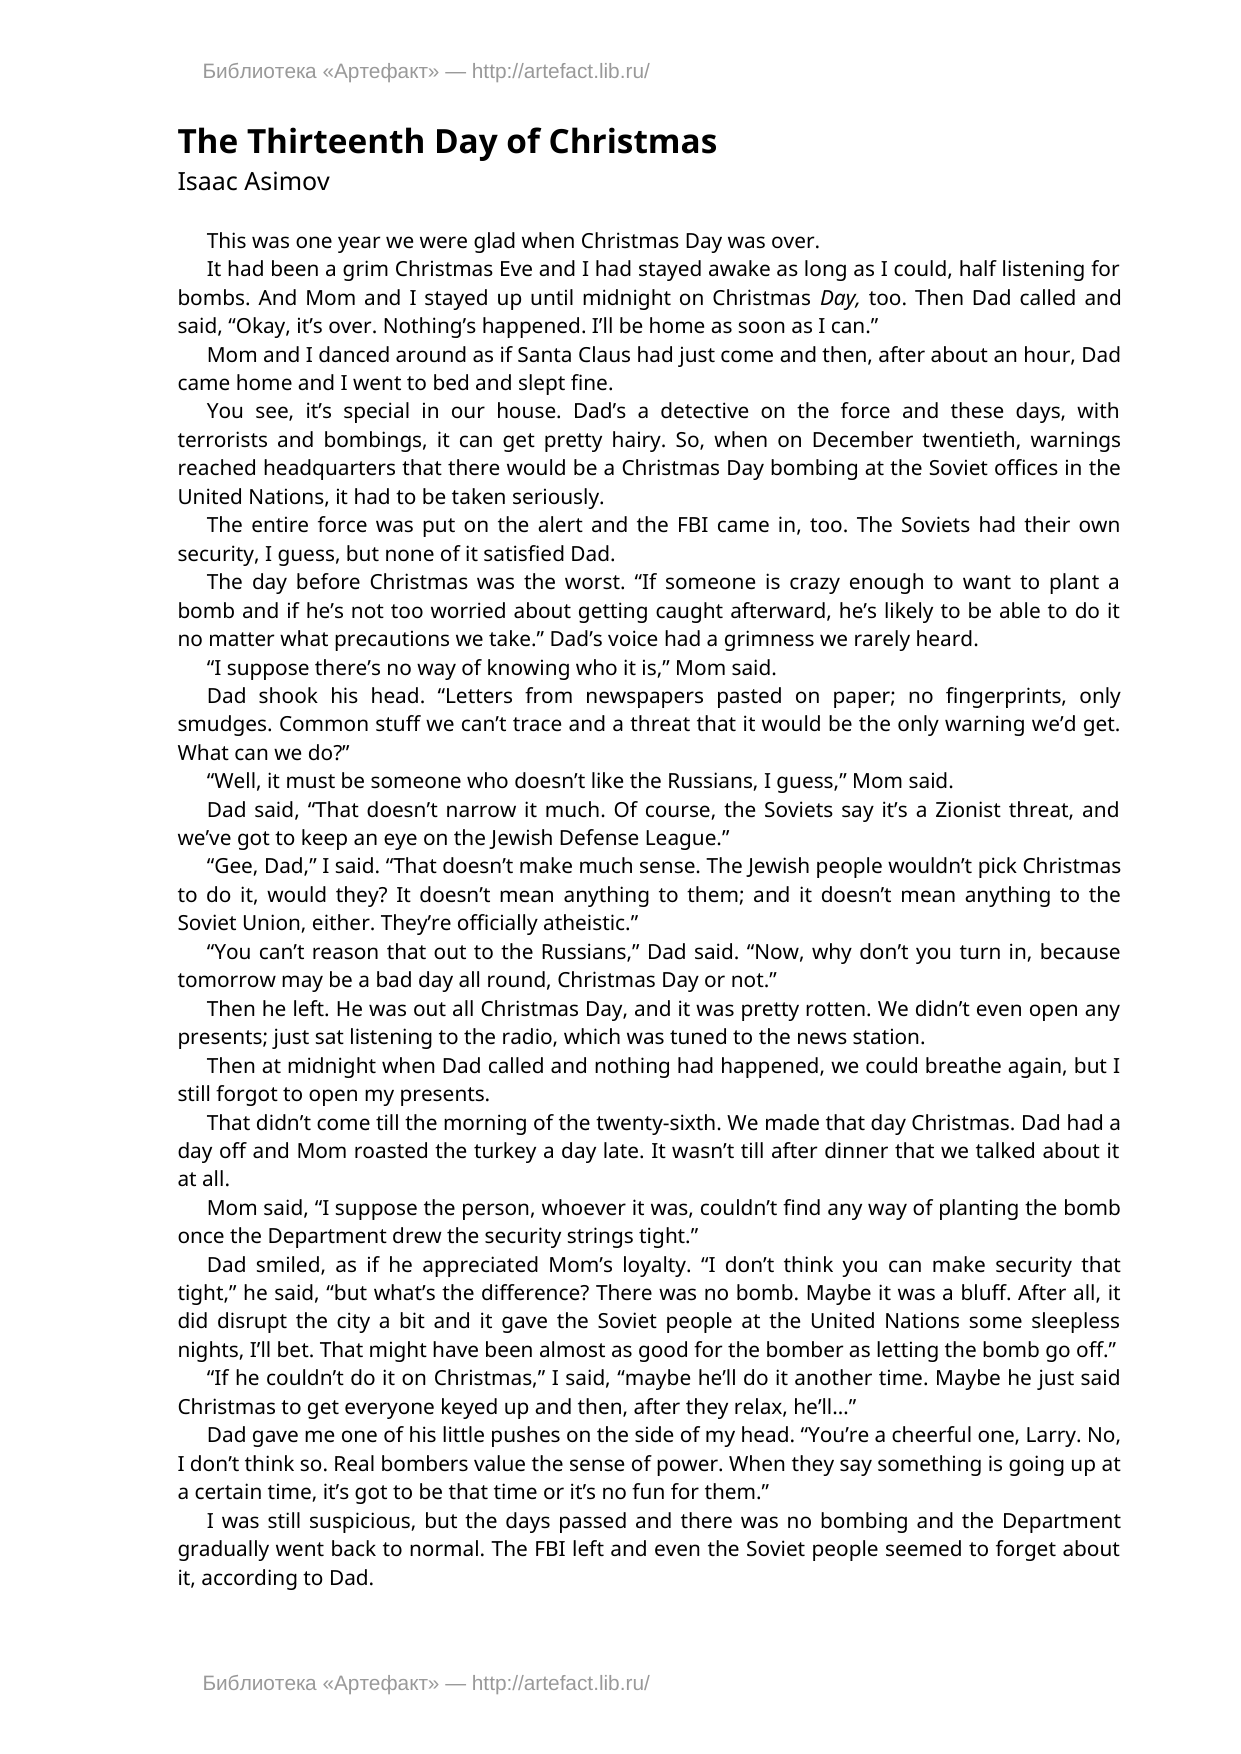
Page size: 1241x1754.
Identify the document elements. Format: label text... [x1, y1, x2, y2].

text You see, it’s special in our house. Dad’s a detective on the force and these days, with terrorists and bombings, it can get pretty hairy. So, when on December twentieth, warnings reached headquarters that there would be a Christmas Day bombing at the Soviet offices in the United Nations, it had to be taken seriously. [177, 397, 1122, 510]
text I was still suspicious, but the days passed and there was no bombing and the Department gradually went back to normal. The FBI left and even the Soviet people seemed to forget about it, according to Dad. [177, 1506, 1122, 1591]
text “Well, it must be someone who doesn’t like the Russians, I guess,” Mom said. [177, 766, 1122, 795]
text Isaac Asimov [177, 163, 1122, 198]
text That didn’t come till the morning of the twenty-sixth. We made that day Christmas. Dad had a day off and Mom roasted the turkey a day late. It wasn’t till after dinner that we talked about it at all. [177, 1108, 1122, 1193]
text Then at midnight when Dad called and nothing had happened, we could breathe again, but I still forgot to open my presents. [177, 1051, 1122, 1108]
text The entire force was put on the alert and the FBI came in, too. The Soviets had their own security, I guess, but none of it satisfied Dad. [177, 510, 1122, 567]
text The day before Christmas was the worst. “If someone is crazy enough to want to plant a bomb and if he’s not too worried about getting caught afterward, he’s likely to be able to do it no matter what precautions we take.” Dad’s voice had a grimness we rarely heard. [177, 567, 1122, 653]
text This was one year we were glad when Christmas Day was over. [177, 226, 1122, 254]
text It had been a grim Christmas Eve and I had stayed awake as long as I could, half listening for bombs. And Mom and I stayed up until midnight on Christmas Day, too. Then Dad called and said, “Okay, it’s over. Nothing’s happened. I’ll be home as soon as I can.” [177, 254, 1122, 340]
text Dad gave me one of his little pushes on the side of my head. “You’re a cheerful one, Larry. No, I don’t think so. Real bombers value the sense of power. When they say something is going up at a certain time, it’s got to be that time or it’s no fun for them.” [177, 1420, 1122, 1506]
text Mom said, “I suppose the person, whoever it was, couldn’t find any way of planting the bomb once the Department drew the security strings tight.” [177, 1193, 1122, 1250]
text “If he couldn’t do it on Christmas,” I said, “maybe he’ll do it another time. Maybe he just said Christmas to get everyone keyed up and then, after they relax, he’ll…” [177, 1363, 1122, 1420]
text “Gee, Dad,” I said. “That doesn’t make much sense. The Jewish people wouldn’t pick Christmas to do it, would they? It doesn’t mean anything to them; and it doesn’t mean anything to the Soviet Union, either. They’re officially atheistic.” [177, 852, 1122, 937]
text Dad shook his head. “Letters from newspapers pasted on paper; no fingerprints, only smudges. Common stuff we can’t trace and a threat that it would be the only warning we’d get. What can we do?” [177, 681, 1122, 766]
text Dad said, “That doesn’t narrow it much. Of course, the Soviets say it’s a Zionist threat, and we’ve got to keep an eye on the Jewish Defense League.” [177, 795, 1122, 852]
text Mom and I danced around as if Santa Claus had just come and then, after about an hour, Dad came home and I went to bed and slept fine. [177, 340, 1122, 397]
text “I suppose there’s no way of knowing who it is,” Mom said. [177, 653, 1122, 681]
text Then he left. He was out all Christmas Day, and it was pretty rotten. We didn’t even open any presents; just sat listening to the radio, which was tuned to the news station. [177, 994, 1122, 1051]
text Dad smiled, as if he appreciated Mom’s loyalty. “I don’t think you can make security that tight,” he said, “but what’s the difference? There was no bomb. Maybe it was a bluff. After all, it did disrupt the city a bit and it gave the Soviet people at the United Nations some sleepless nights, I’ll bet. That might have been almost as good for the bomber as letting the bomb go off.” [177, 1250, 1122, 1363]
text The Thirteenth Day of Christmas [177, 118, 1122, 163]
text “You can’t reason that out to the Russians,” Dad said. “Now, why don’t you turn in, because tomorrow may be a bad day all round, Christmas Day or not.” [177, 937, 1122, 994]
